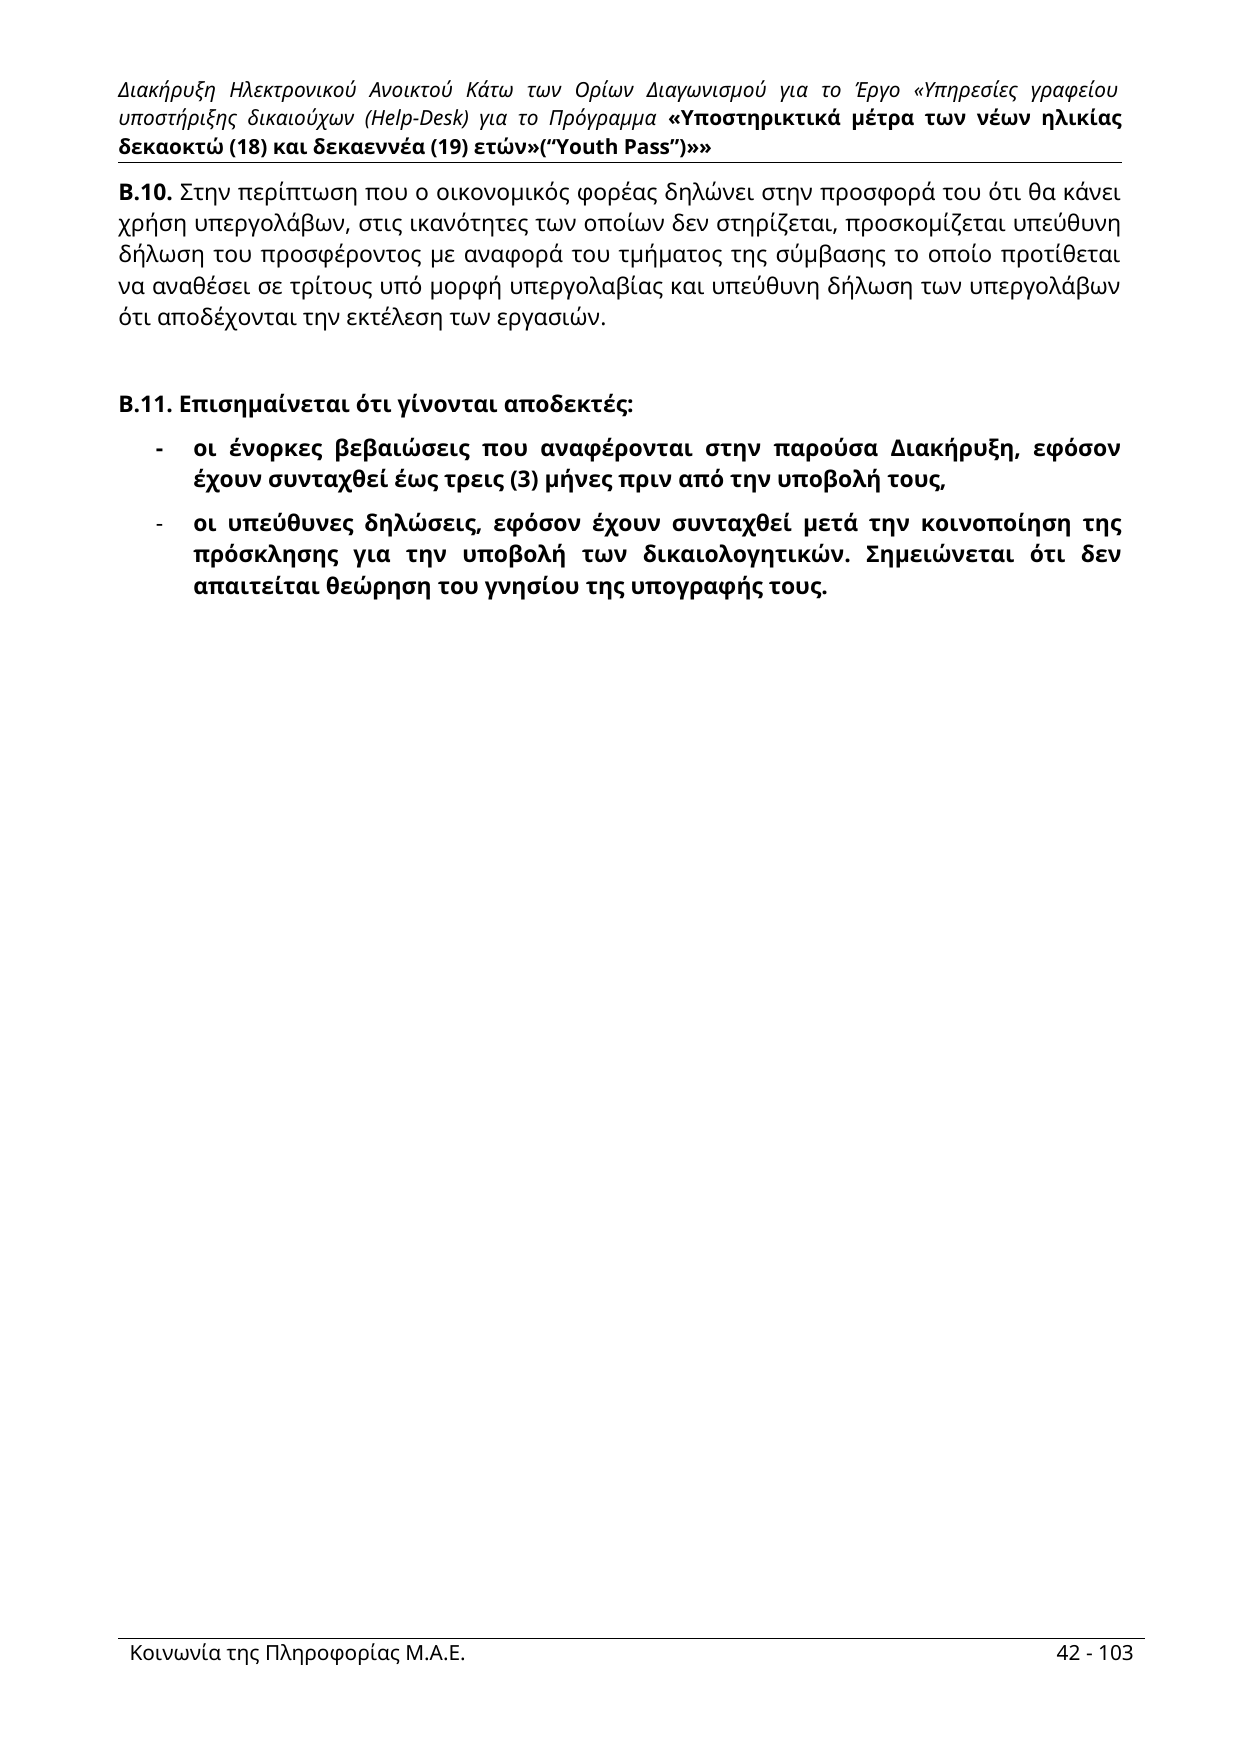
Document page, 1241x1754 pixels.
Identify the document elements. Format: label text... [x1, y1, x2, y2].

text Β.10. Στην περίπτωση που ο οικονομικός φορέας δηλώνει στην προσφορά του ότι θα κάνει χρήση υπεργολάβων, στις ικανότητες των οποίων δεν στηρίζεται, προσκομίζεται υπεύθυνη δήλωση του προσφέροντος με αναφορά του τμήματος της σύμβασης το οποίο προτίθεται να αναθέσει σε τρίτους υπό μορφή υπεργολαβίας και υπεύθυνη δήλωση των υπεργολάβων ότι αποδέχονται την εκτέλεση των εργασιών. [118, 176, 1122, 332]
text Β.11. Επισημαίνεται ότι γίνονται αποδεκτές: [118, 388, 1122, 420]
list οι υπεύθυνες δηλώσεις, εφόσον έχουν συνταχθεί μετά την κοινοποίηση της πρόσκλησης για την υποβολή των δικαιολογητικών. Σημειώνεται ότι δεν απαιτείται θεώρηση του γνησίου της υπογραφής τους. [156, 507, 1122, 601]
list οι ένορκες βεβαιώσεις που αναφέρονται στην παρούσα Διακήρυξη, εφόσον έχουν συνταχθεί έως τρεις (3) μήνες πριν από την υποβολή τους, [156, 432, 1122, 495]
